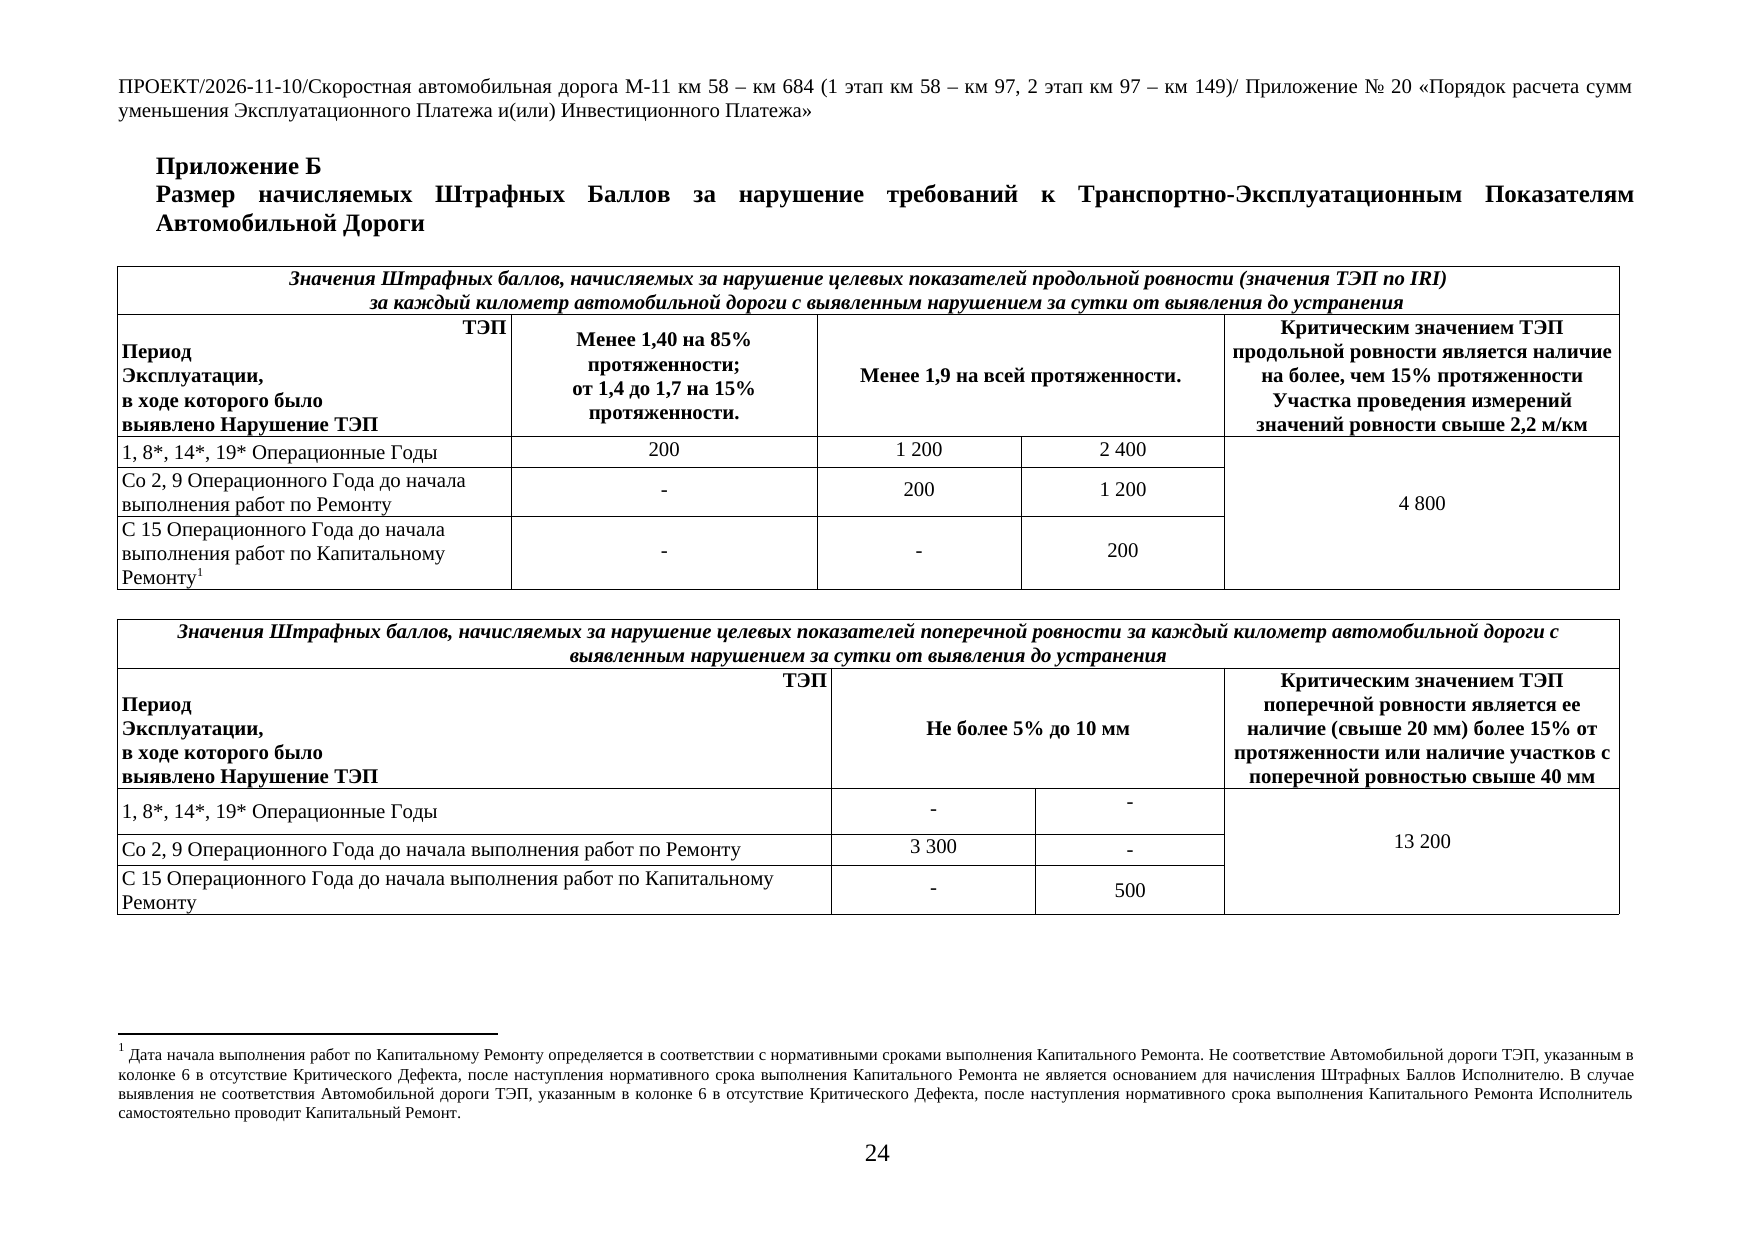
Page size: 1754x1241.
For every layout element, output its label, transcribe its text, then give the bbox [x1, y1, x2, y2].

table_cell - [832, 789, 1035, 833]
table_cell 200 [512, 437, 817, 467]
table_cell ТЭП Период Эксплуатации, в ходе которого было выявлено Нарушение ТЭП [118, 669, 831, 788]
table_header Значения Штрафных баллов, начисляемых за нарушение целевых показателей поперечной ровности за каждый километр автомобильной дороги с выявленным нарушением за сутки от выявления до устранения [118, 620, 1619, 667]
table_cell 500 [1036, 866, 1224, 914]
table_cell 3 300 [832, 835, 1035, 864]
table_cell 1 200 [818, 437, 1021, 467]
table_cell 4 800 [1225, 437, 1619, 589]
table_cell Критическим значением ТЭП поперечной ровности является ее наличие (свыше 20 мм) более 15% от протяженности или наличие участков с поперечной ровностью свыше 40 мм [1225, 669, 1619, 788]
table_header Значения Штрафных баллов, начисляемых за нарушение целевых показателей продольной ровности (значения ТЭП по IRI) за каждый километр автомобильной дороги с выявленным нарушением за сутки от выявления до устранения [118, 267, 1619, 314]
table_cell С 15 Операционного Года до начала выполнения работ по Капитальному Ремонту [118, 866, 831, 914]
table_cell 1, 8*, 14*, 19* Операционные Годы [118, 789, 831, 833]
table_cell 1 200 [1022, 468, 1224, 516]
table_cell - [512, 468, 817, 516]
table_cell 200 [818, 468, 1021, 516]
table_cell - [512, 517, 817, 589]
table_cell С 15 Операционного Года до начала выполнения работ по Капитальному Ремонту [118, 517, 511, 589]
table_cell Со 2, 9 Операционного Года до начала выполнения работ по Ремонту [118, 835, 831, 864]
table_cell Менее 1,40 на 85% протяженности; от 1,4 до 1,7 на 15% протяженности. [512, 315, 817, 436]
table_cell ТЭП Период Эксплуатации, в ходе которого было выявлено Нарушение ТЭП [118, 315, 511, 436]
table_cell 200 [1022, 517, 1224, 589]
table_cell - [832, 866, 1035, 914]
table_cell 2 400 [1022, 437, 1224, 467]
table_cell Со 2, 9 Операционного Года до начала выполнения работ по Ремонту [118, 468, 511, 516]
table_cell Менее 1,9 на всей протяженности. [818, 315, 1224, 436]
table_cell - [1036, 789, 1224, 833]
table_cell - [818, 517, 1021, 589]
table_cell - [1036, 835, 1224, 864]
text Размер начисляемых Штрафных Баллов за нарушение требований к Транспортно-Эксплуатационным Показателям Автомобильной Дороги [156, 179, 1636, 237]
text Приложение Б [156, 151, 1636, 179]
table_cell Не более 5% до 10 мм [832, 669, 1224, 788]
table_cell 1, 8*, 14*, 19* Операционные Годы [118, 437, 511, 467]
table_cell Критическим значением ТЭП продольной ровности является наличие на более, чем 15% протяженности Участка проведения измерений значений ровности свыше 2,2 м/км [1225, 315, 1619, 436]
table_cell 13 200 [1225, 789, 1619, 914]
